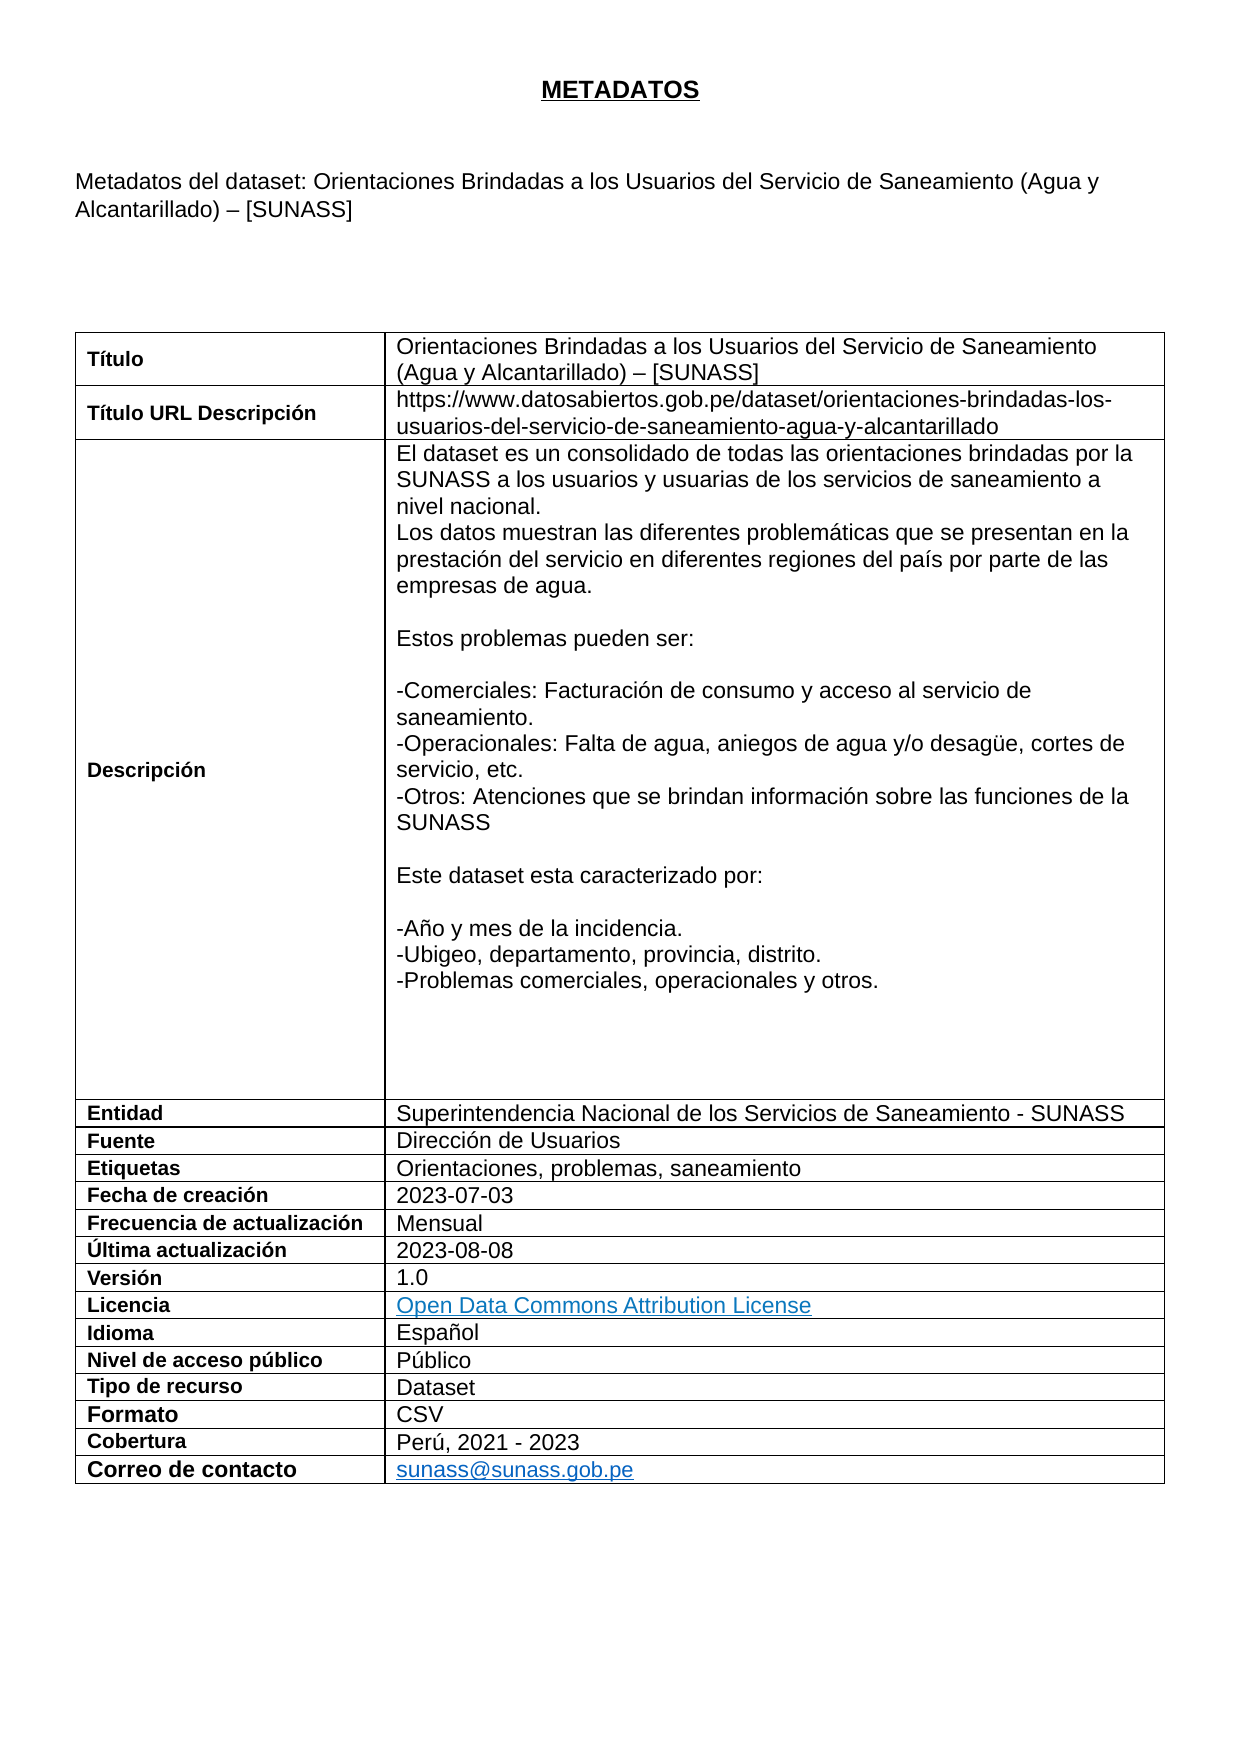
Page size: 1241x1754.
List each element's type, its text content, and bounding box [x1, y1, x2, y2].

table_cell Perú, 2021 - 2023 [386, 1429, 1164, 1455]
table_cell Cobertura [76, 1429, 384, 1455]
table_cell 2023-08-08 [386, 1237, 1164, 1263]
table_cell Superintendencia Nacional de los Servicios de Saneamiento - SUNASS [386, 1100, 1164, 1126]
table_cell Entidad [76, 1100, 384, 1126]
table_cell sunass@sunass.gob.pe [386, 1456, 1164, 1482]
table_cell Fecha de creación [76, 1182, 384, 1208]
table_cell Tipo de recurso [76, 1374, 384, 1400]
table_cell Descripción [76, 440, 384, 1099]
table_cell CSV [386, 1401, 1164, 1428]
table_cell 2023-07-03 [386, 1182, 1164, 1208]
table_cell Frecuencia de actualización [76, 1210, 384, 1236]
table_cell Dirección de Usuarios [386, 1128, 1164, 1154]
table_header Orientaciones Brindadas a los Usuarios del Servicio de Saneamiento (Agua y Alcantarillado) – [SUNASS] [386, 333, 1164, 385]
table_header Título [76, 333, 384, 385]
text METADATOS [75, 75, 1165, 104]
table_cell Licencia [76, 1292, 384, 1318]
table_cell Correo de contacto [76, 1456, 384, 1482]
table_cell Formato [76, 1401, 384, 1428]
text Metadatos del dataset: Orientaciones Brindadas a los Usuarios del Servicio de Saneamiento (Agua y Alcantarillado) – [SUNASS] [75, 168, 1165, 223]
table_cell Etiquetas [76, 1155, 384, 1181]
table_cell Idioma [76, 1319, 384, 1346]
table_cell Español [386, 1319, 1164, 1346]
table_cell Open Data Commons Attribution License [386, 1292, 1164, 1318]
table_cell Orientaciones, problemas, saneamiento [386, 1155, 1164, 1181]
table_cell Nivel de acceso público [76, 1347, 384, 1373]
table_cell Dataset [386, 1374, 1164, 1400]
table_cell El dataset es un consolidado de todas las orientaciones brindadas por la SUNASS a los usuarios y usuarias de los servicios de saneamiento a nivel nacional. Los datos muestran las diferentes problemáticas que se presentan en la prestación del servicio en diferentes regiones del país por parte de las empresas de agua. Estos problemas pueden ser: -Comerciales: Facturación de consumo y acceso al servicio de saneamiento. -Operacionales: Falta de agua, aniegos de agua y/o desagüe, cortes de servicio, etc. -Otros: Atenciones que se brindan información sobre las funciones de la SUNASS Este dataset esta caracterizado por: -Año y mes de la incidencia. -Ubigeo, departamento, provincia, distrito. -Problemas comerciales, operacionales y otros. [386, 440, 1164, 1099]
table_cell Última actualización [76, 1237, 384, 1263]
table_cell Versión [76, 1264, 384, 1291]
table_cell Mensual [386, 1210, 1164, 1236]
table_cell https://www.datosabiertos.gob.pe/dataset/orientaciones-brindadas-los-usuarios-del-servicio-de-saneamiento-agua-y-alcantarillado [386, 386, 1164, 439]
table_cell Público [386, 1347, 1164, 1373]
table_cell Fuente [76, 1128, 384, 1154]
table_cell Título URL Descripción [76, 386, 384, 439]
table_cell 1.0 [386, 1264, 1164, 1291]
